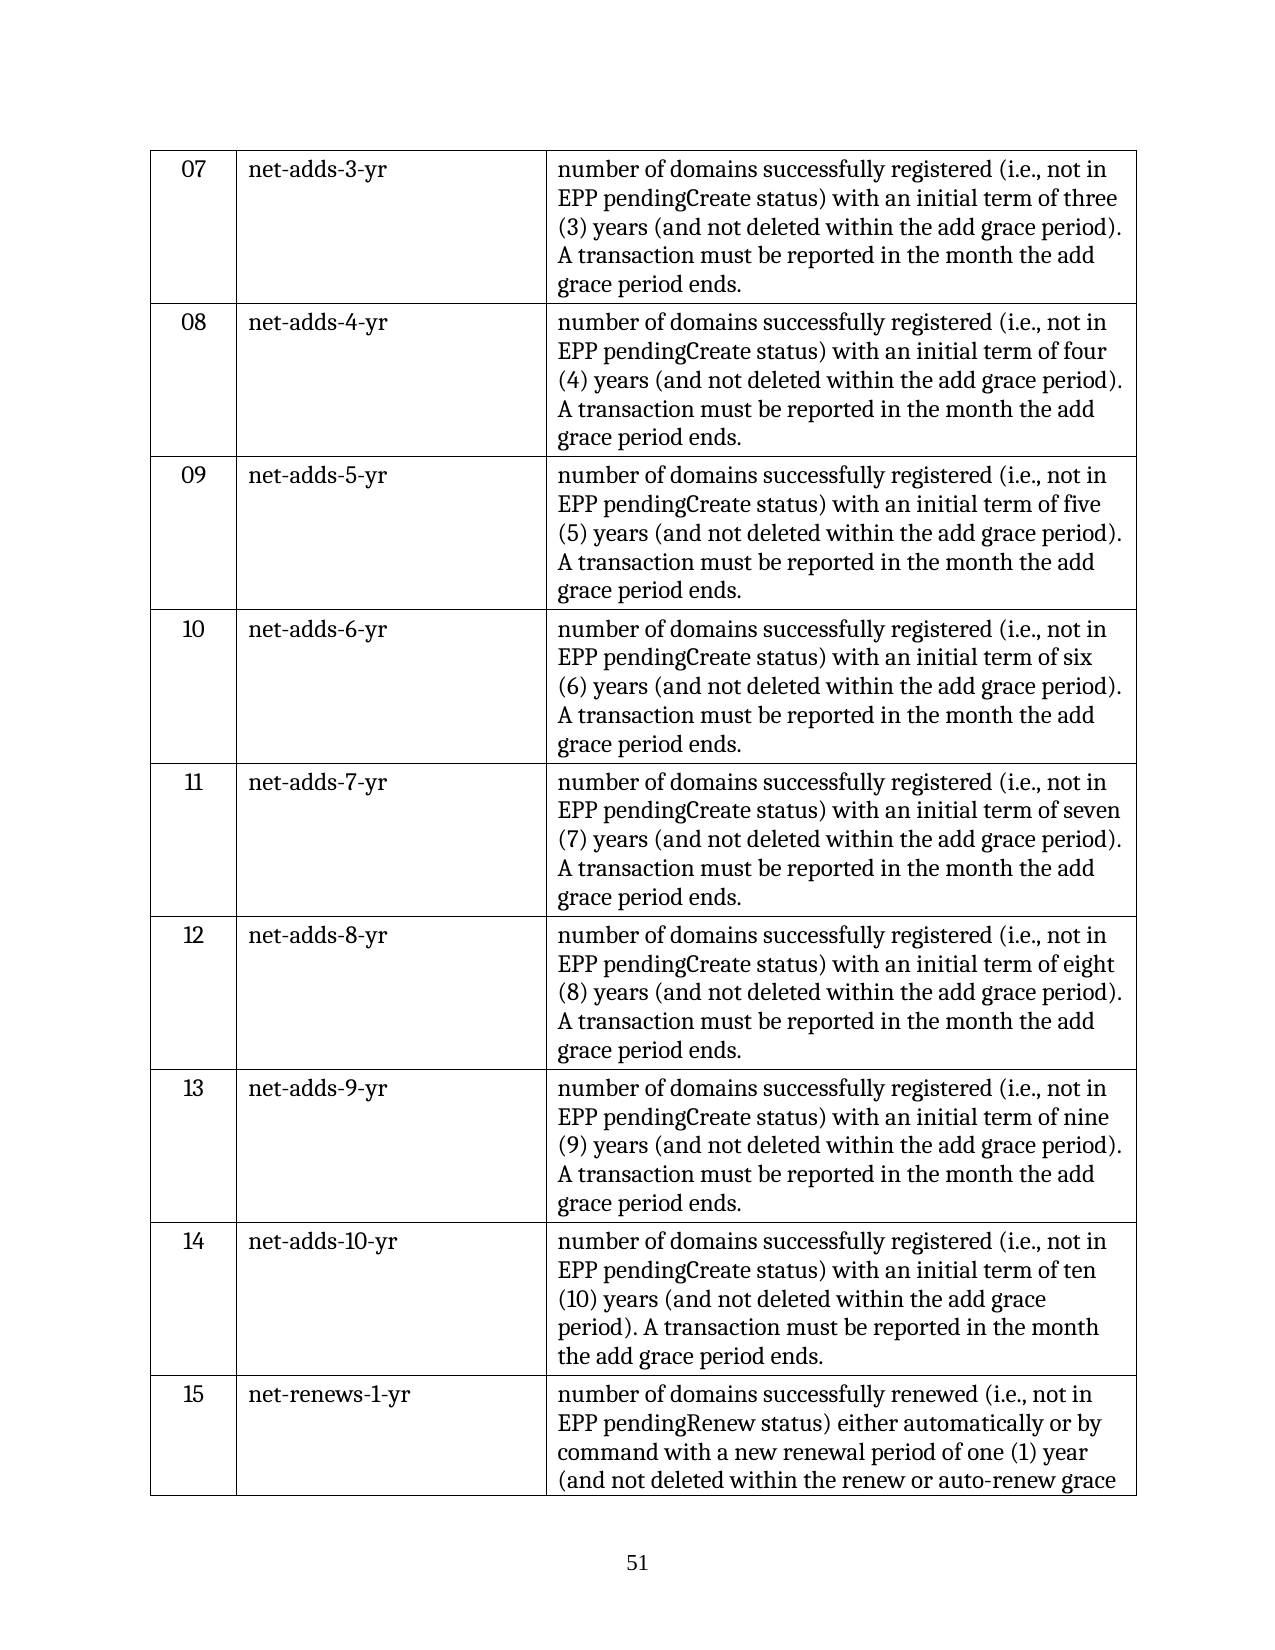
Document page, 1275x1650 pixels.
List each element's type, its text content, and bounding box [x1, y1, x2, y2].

table_cell net-adds-8-yr [237, 917, 546, 1069]
table_cell net-adds-9-yr [237, 1070, 546, 1222]
table_cell number of domains successfully registered (i.e., not in EPP pendingCreate status) with an initial term of five (5) years (and not deleted within the add grace period). A transaction must be reported in the month the add grace period ends. [547, 457, 1136, 609]
table_cell net-adds-5-yr [237, 457, 546, 609]
table_cell 13 [151, 1070, 236, 1222]
table_cell net-adds-6-yr [237, 610, 546, 762]
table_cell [547, 1376, 1136, 1495]
table_cell number of domains successfully registered (i.e., not in EPP pendingCreate status) with an initial term of ten (10) years (and not deleted within the add grace period). A transaction must be reported in the month the add grace period ends. [547, 1223, 1136, 1375]
table_cell 11 [151, 764, 236, 916]
table_cell 12 [151, 917, 236, 1069]
table_cell 09 [151, 457, 236, 609]
table_cell number of domains successfully registered (i.e., not in EPP pendingCreate status) with an initial term of eight (8) years (and not deleted within the add grace period). A transaction must be reported in the month the add grace period ends. [547, 917, 1136, 1069]
table_cell 08 [151, 304, 236, 456]
table_cell net-renews-1-yr [237, 1376, 546, 1495]
table_cell number of domains successfully registered (i.e., not in EPP pendingCreate status) with an initial term of nine (9) years (and not deleted within the add grace period). A transaction must be reported in the month the add grace period ends. [547, 1070, 1136, 1222]
table_cell net-adds-10-yr [237, 1223, 546, 1375]
table_cell number of domains successfully registered (i.e., not in EPP pendingCreate status) with an initial term of six (6) years (and not deleted within the add grace period). A transaction must be reported in the month the add grace period ends. [547, 610, 1136, 762]
table_cell number of domains successfully registered (i.e., not in EPP pendingCreate status) with an initial term of three (3) years (and not deleted within the add grace period). A transaction must be reported in the month the add grace period ends. [547, 151, 1136, 303]
table_cell number of domains successfully registered (i.e., not in EPP pendingCreate status) with an initial term of seven (7) years (and not deleted within the add grace period). A transaction must be reported in the month the add grace period ends. [547, 764, 1136, 916]
table_cell net-adds-4-yr [237, 304, 546, 456]
table_cell 14 [151, 1223, 236, 1375]
table_cell net-adds-3-yr [237, 151, 546, 303]
table_cell 07 [151, 151, 236, 303]
table_cell number of domains successfully registered (i.e., not in EPP pendingCreate status) with an initial term of four (4) years (and not deleted within the add grace period). A transaction must be reported in the month the add grace period ends. [547, 304, 1136, 456]
table_cell net-adds-7-yr [237, 764, 546, 916]
table_cell 10 [151, 610, 236, 762]
table_cell 15 [151, 1376, 236, 1495]
